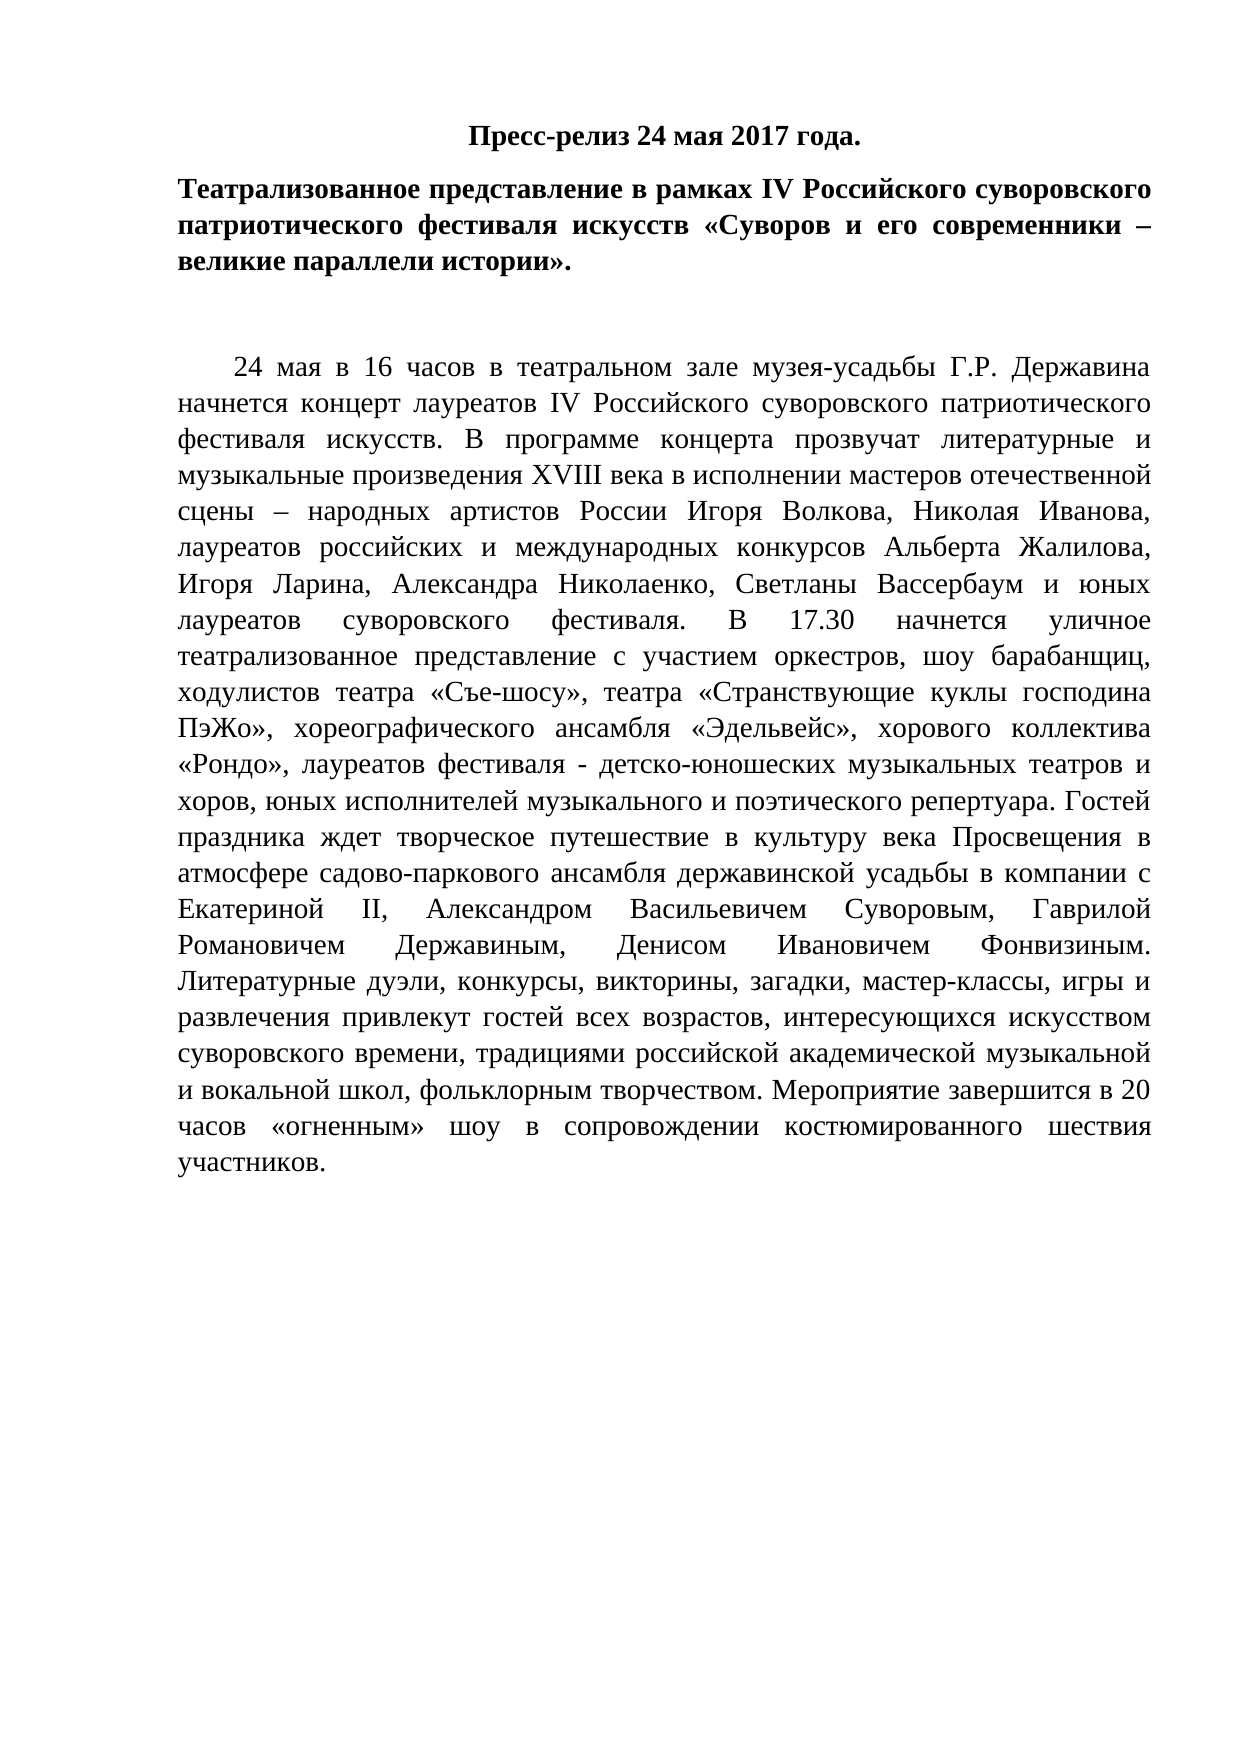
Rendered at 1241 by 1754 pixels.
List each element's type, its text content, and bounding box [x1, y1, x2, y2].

text Театрализованное представление в рамках IV Российского суворовского патриотического фестиваля искусств «Суворов и его современники – великие параллели истории». [177, 171, 1152, 277]
text Пресс-релиз 24 мая 2017 года. [177, 118, 1152, 152]
text 24 мая в 16 часов в театральном зале музея-усадьбы Г.Р. Державина начнется концерт лауреатов IV Российского суворовского патриотического фестиваля искусств. В программе концерта прозвучат литературные и музыкальные произведения XVIII века в исполнении мастеров отечественной сцены – народных артистов России Игоря Волкова, Николая Иванова, лауреатов российских и международных конкурсов Альберта Жалилова, Игоря Ларина, Александра Николаенко, Светланы Вассербаум и юных лауреатов суворовского фестиваля. В 17.30 начнется уличное театрализованное представление с участием оркестров, шоу барабанщиц, ходулистов театра «Съе-шосу», театра «Странствующие куклы господина ПэЖо», хореографического ансамбля «Эдельвейс», хорового коллектива «Рондо», лауреатов фестиваля - детско-юношеских музыкальных театров и хоров, юных исполнителей музыкального и поэтического репертуара. Гостей праздника ждет творческое путешествие в культуру века Просвещения в атмосфере садово-паркового ансамбля державинской усадьбы в компании с Екатериной II, Александром Васильевичем Суворовым, Гаврилой Романовичем Державиным, Денисом Ивановичем Фонвизиным. Литературные дуэли, конкурсы, викторины, загадки, мастер-классы, игры и развлечения привлекут гостей всех возрастов, интересующихся искусством суворовского времени, традициями российской академической музыкальной и вокальной школ, фольклорным творчеством. Мероприятие завершится в 20 часов «огненным» шоу в сопровождении костюмированного шествия участников. [177, 349, 1152, 1178]
